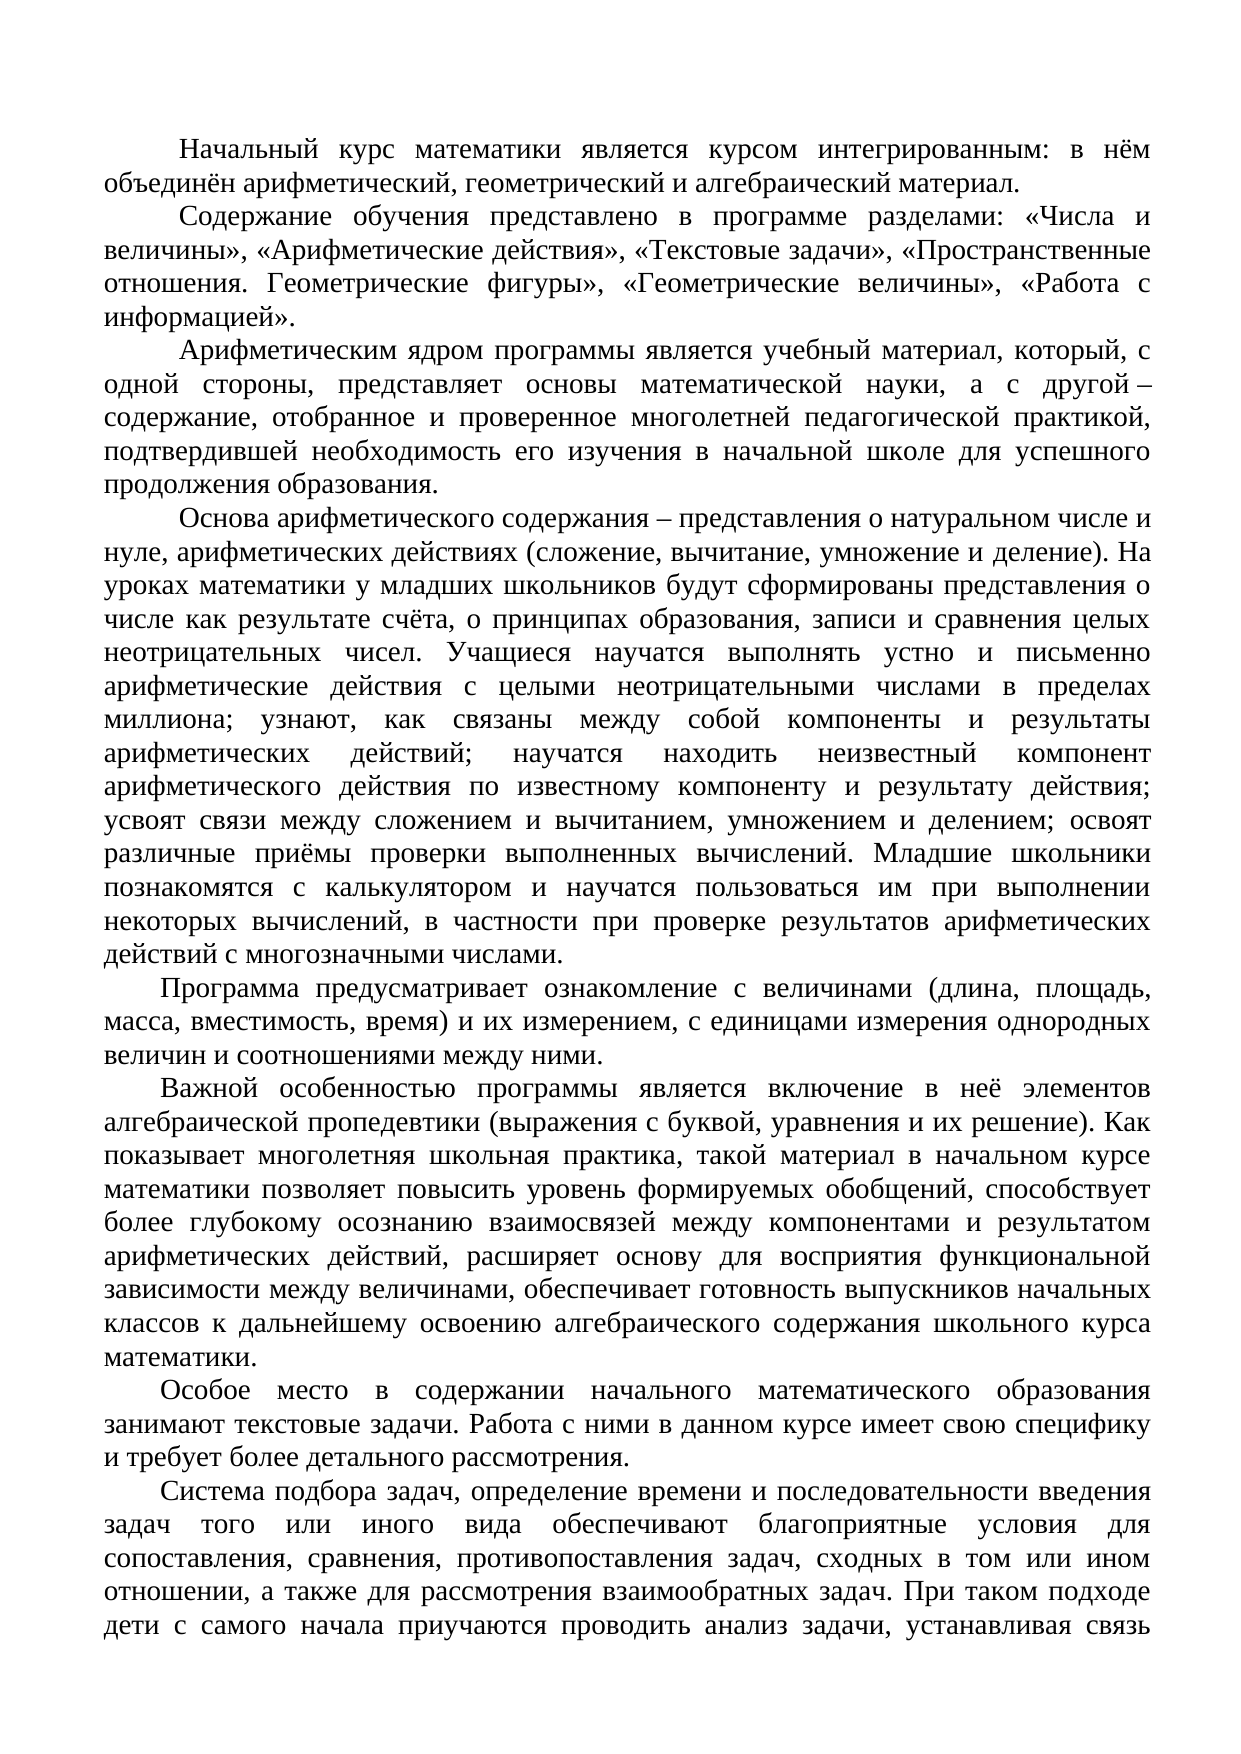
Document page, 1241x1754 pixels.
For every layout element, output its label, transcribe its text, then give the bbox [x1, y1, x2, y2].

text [103, 1473, 1152, 1641]
text Арифметическим ядром программы является учебный материал, который, с одной стороны, представляет основы математической науки, а с другой – содержание, отобранное и проверенное многолетней педагогической практикой, подтвердившей необходимость его изучения в начальной школе для успешного продолжения образования. [103, 332, 1152, 500]
text Содержание обучения представлено в программе разделами: «Числа и величины», «Арифметические действия», «Текстовые задачи», «Пространственные отношения. Геометрические фигуры», «Геометрические величины», «Работа с информацией». [103, 198, 1152, 332]
text Программа предусматривает ознакомление с величинами (длина, площадь, масса, вместимость, время) и их измерением, с единицами измерения однородных величин и соотношениями между ними. [103, 970, 1152, 1070]
text Особое место в содержании начального математического образования занимают текстовые задачи. Работа с ними в данном курсе имеет свою специфику и требует более детального рассмотрения. [103, 1372, 1152, 1473]
text Важной особенностью программы является включение в неё элементов алгебраической пропедевтики (выражения с буквой, уравнения и их решение). Как показывает многолетняя школьная практика, такой материал в начальном курсе математики позволяет повысить уровень формируемых обобщений, способствует более глубокому осознанию взаимосвязей между компонентами и результатом арифметических действий, расширяет основу для восприятия функциональной зависимости между величинами, обеспечивает готовность выпускников начальных классов к дальнейшему освоению алгебраического содержания школьного курса математики. [103, 1070, 1152, 1372]
text Начальный курс математики является курсом интегрированным: в нём объединён арифметический, геометрический и алгебраический материал. [103, 131, 1152, 198]
text Основа арифметического содержания – представления о натуральном числе и нуле, арифметических действиях (сложение, вычитание, умножение и деление). На уроках математики у младших школьников будут сформированы представления о числе как результате счёта, о принципах образования, записи и сравнения целых неотрицательных чисел. Учащиеся научатся выполнять устно и письменно арифметические действия с целыми неотрицательными числами в пределах миллиона; узнают, как связаны между собой компоненты и результаты арифметических действий; научатся находить неизвестный компонент арифметического действия по известному компоненту и результату действия; усвоят связи между сложением и вычитанием, умножением и делением; освоят различные приёмы проверки выполненных вычислений. Младшие школьники познакомятся с калькулятором и научатся пользоваться им при выполнении некоторых вычислений, в частности при проверке результатов арифметических действий с многозначными числами. [103, 500, 1152, 970]
